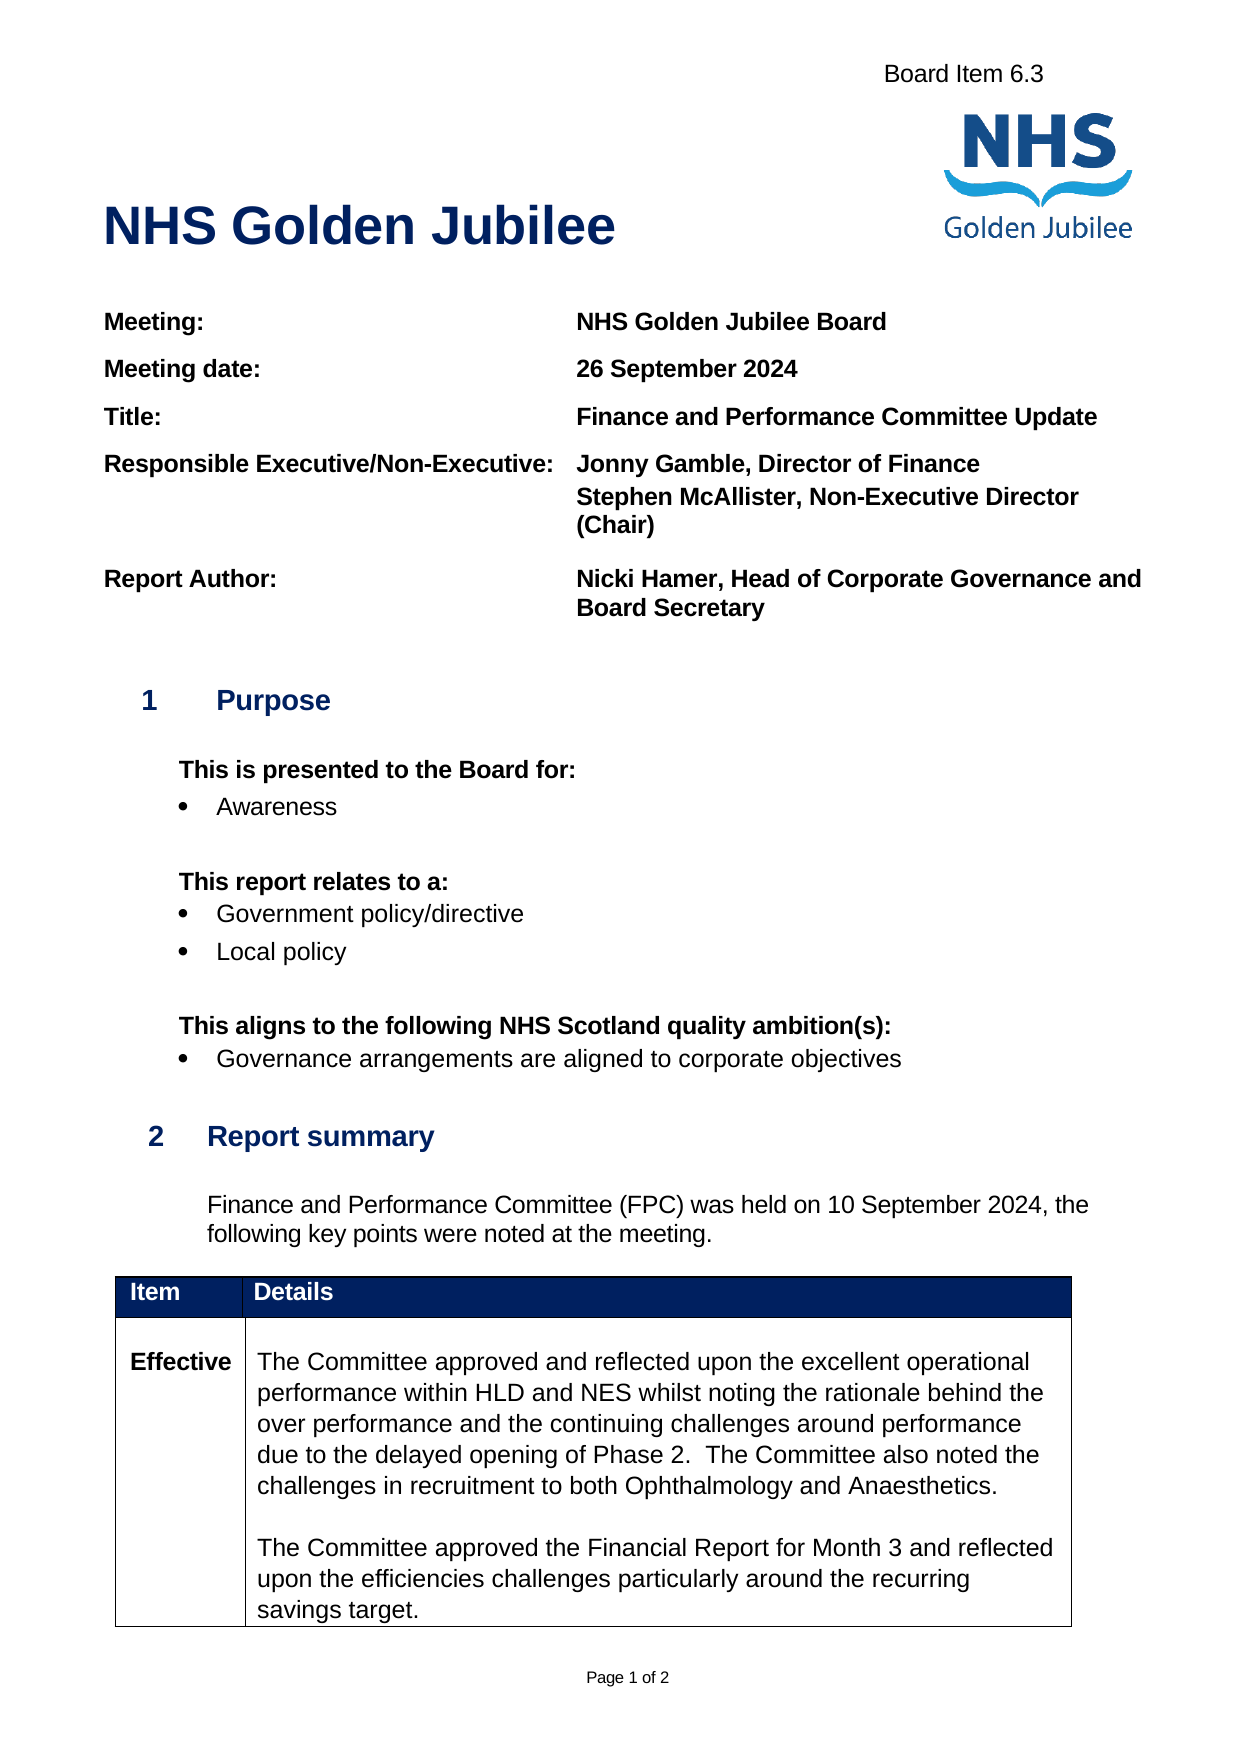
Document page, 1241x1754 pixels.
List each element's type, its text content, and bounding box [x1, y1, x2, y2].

subtitle Report Author: Nicki Hamer, Head of Corporate Governance and Board Secretary [103, 564, 1152, 622]
text Finance and Performance Committee (FPC) was held on 10 September 2024, the following key points were noted at the meeting. [207, 1190, 1133, 1248]
subtitle Stephen McAllister, Non-Executive Director (Chair) [576, 482, 1152, 539]
subtitle This is presented to the Board for: [178, 755, 1152, 784]
subtitle NHS Golden Jubilee [103, 113, 1182, 256]
subtitle This report relates to a: [178, 867, 1152, 895]
list Local policy [178, 937, 1152, 966]
list Government policy/directive [178, 899, 1152, 928]
list Governance arrangements are aligned to corporate objectives [178, 1044, 1152, 1073]
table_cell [246, 1318, 1071, 1626]
subtitle Responsible Executive/Non-Executive: Jonny Gamble, Director of Finance [103, 449, 1152, 478]
subtitle Title: Finance and Performance Committee Update [103, 402, 1152, 430]
table_header Item [116, 1278, 242, 1317]
subtitle Meeting: NHS Golden Jubilee Board [103, 307, 1152, 336]
subtitle This aligns to the following NHS Scotland quality ambition(s): [178, 1011, 1152, 1040]
table_cell Effective [116, 1318, 245, 1626]
subtitle Purpose [141, 683, 1152, 717]
picture [943, 113, 1133, 245]
subtitle 2 Report summary [148, 1119, 1152, 1152]
subtitle Awareness [178, 792, 1152, 821]
subtitle Meeting date: 26 September 2024 [103, 354, 1152, 383]
table_header Details [243, 1278, 1071, 1317]
